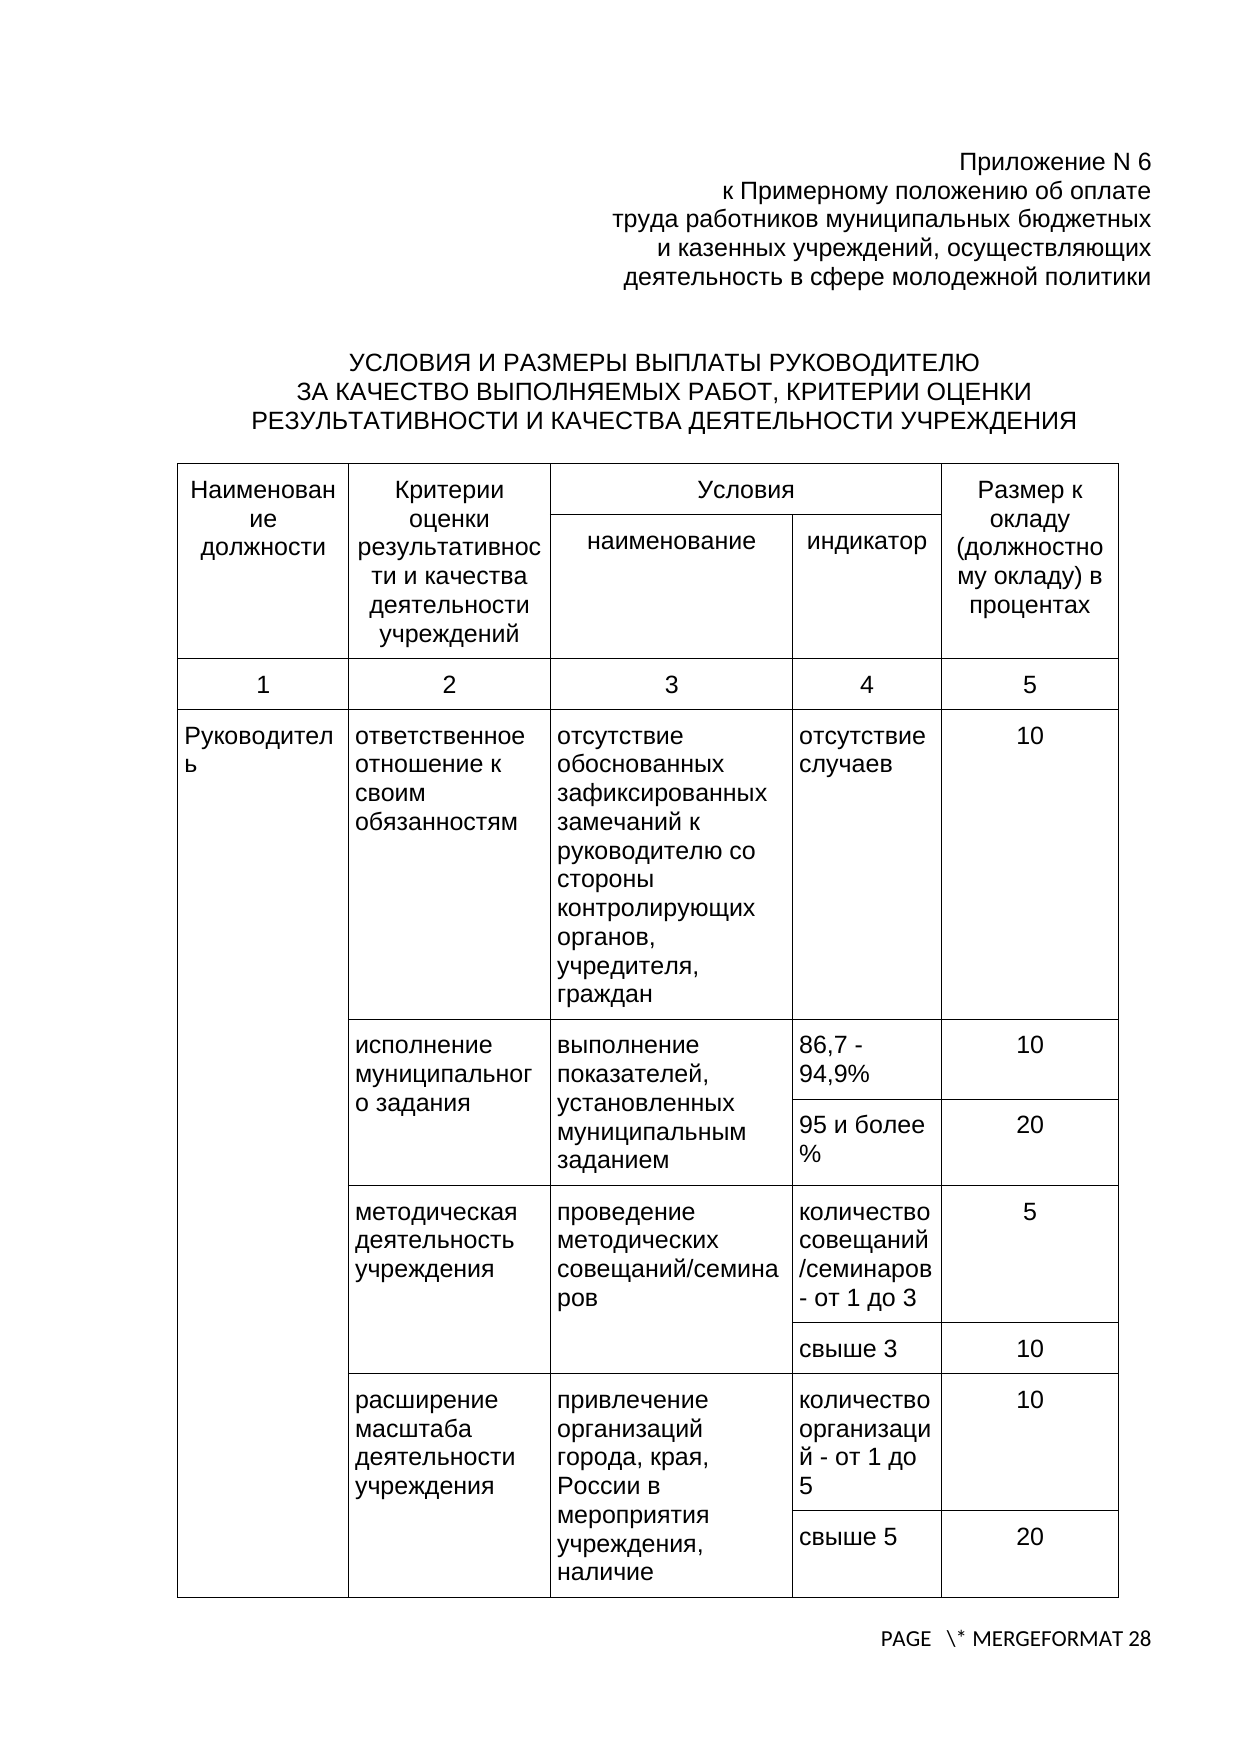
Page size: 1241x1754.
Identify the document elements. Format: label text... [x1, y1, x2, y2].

text Приложение N 6 [177, 147, 1152, 176]
table_header Условия [551, 464, 941, 514]
table_cell количество организаций - от 1 до 5 [793, 1374, 941, 1510]
table_cell 20 [942, 1511, 1118, 1597]
text деятельность в сфере молодежной политики [177, 262, 1152, 291]
table_cell 10 [942, 1323, 1118, 1373]
table_cell проведение методических совещаний/семинаров [551, 1186, 792, 1373]
table_cell свыше 3 [793, 1323, 941, 1373]
table_cell 4 [793, 659, 941, 709]
table_cell 86,7 - 94,9% [793, 1020, 941, 1098]
table_cell 5 [942, 659, 1118, 709]
text труда работников муниципальных бюджетных [177, 204, 1152, 233]
table_cell выполнение показателей, установленных муниципальным заданием [551, 1020, 792, 1185]
table_cell отсутствие случаев [793, 710, 941, 1019]
table_cell 5 [942, 1186, 1118, 1322]
text и казенных учреждений, осуществляющих [177, 233, 1152, 262]
table_cell Руководитель [178, 710, 348, 1597]
text УСЛОВИЯ И РАЗМЕРЫ ВЫПЛАТЫ РУКОВОДИТЕЛЮ [177, 348, 1152, 377]
table_cell отсутствие обоснованных зафиксированных замечаний к руководителю со стороны контролирующих органов, учредителя, граждан [551, 710, 792, 1019]
table_cell 1 [178, 659, 348, 709]
table_cell 10 [942, 1020, 1118, 1098]
table_cell ответственное отношение к своим обязанностям [349, 710, 550, 1019]
table_cell количество совещаний/семинаров - от 1 до 3 [793, 1186, 941, 1322]
table_cell расширение масштаба деятельности учреждения [349, 1374, 550, 1597]
table_cell привлечение организаций города, края, России в мероприятия учреждения, наличие соглашений, договоров о совместной деятельности [551, 1374, 792, 1597]
text ЗА КАЧЕСТВО ВЫПОЛНЯЕМЫХ РАБОТ, КРИТЕРИИ ОЦЕНКИ [177, 377, 1152, 406]
table_header Критерии оценки результативности и качества деятельности учреждений [349, 464, 550, 658]
table_cell исполнение муниципального задания [349, 1020, 550, 1185]
table_cell 95 и более % [793, 1100, 941, 1185]
table_cell наименование [551, 515, 792, 658]
table_cell методическая деятельность учреждения [349, 1186, 550, 1373]
table_header Размер к окладу (должностному окладу) в процентах [942, 464, 1118, 658]
table_cell 10 [942, 1374, 1118, 1510]
table_cell свыше 5 [793, 1511, 941, 1597]
table_cell 20 [942, 1100, 1118, 1185]
table_cell индикатор [793, 515, 941, 658]
table_cell 2 [349, 659, 550, 709]
table_header Наименование должности [178, 464, 348, 658]
text РЕЗУЛЬТАТИВНОСТИ И КАЧЕСТВА ДЕЯТЕЛЬНОСТИ УЧРЕЖДЕНИЯ [177, 406, 1152, 434]
table_cell 10 [942, 710, 1118, 1019]
table_cell 3 [551, 659, 792, 709]
text к Примерному положению об оплате [177, 176, 1152, 204]
